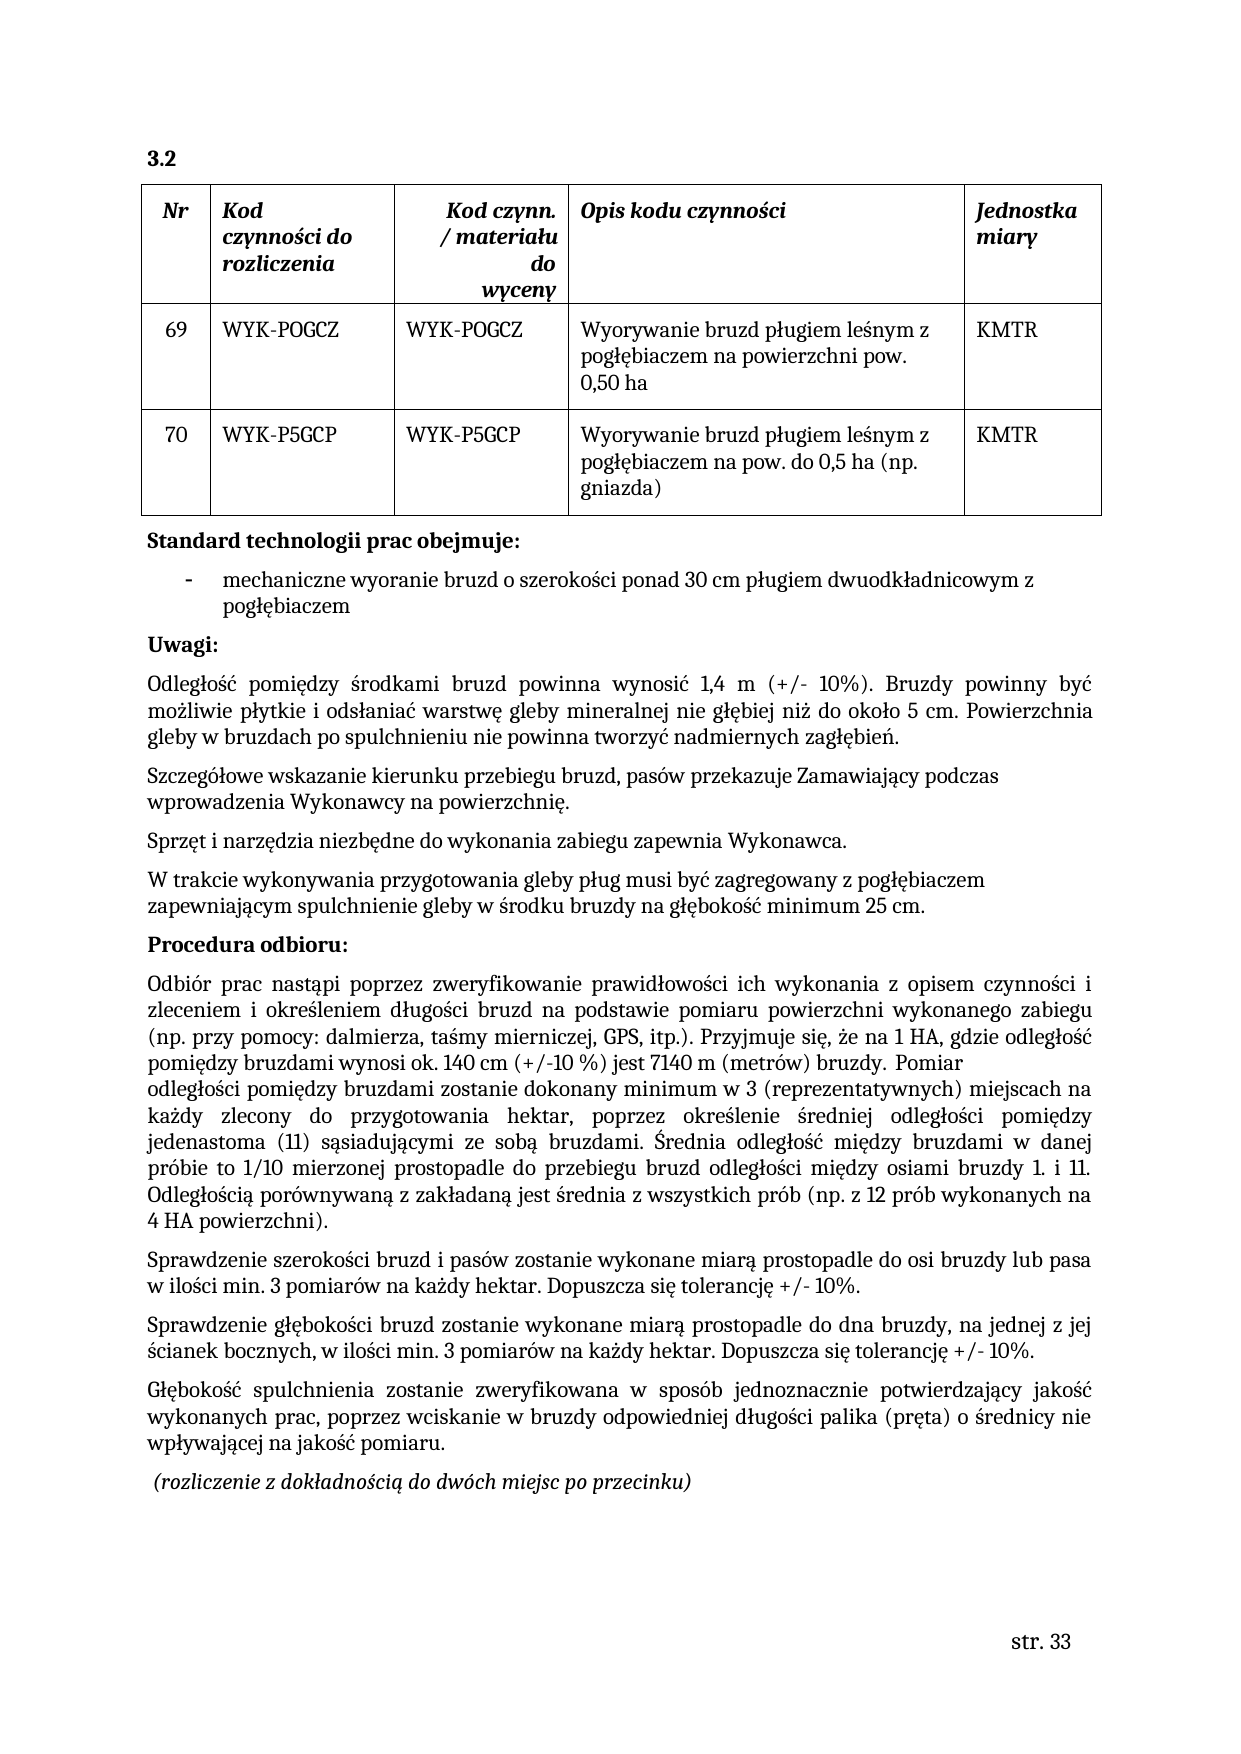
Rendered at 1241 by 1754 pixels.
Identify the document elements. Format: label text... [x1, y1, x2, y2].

subtitle 3.2 [147, 146, 1119, 172]
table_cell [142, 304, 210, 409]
subtitle Uwagi: [147, 632, 1119, 658]
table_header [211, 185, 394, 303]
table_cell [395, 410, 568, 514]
text Szczegółowe wskazanie kierunku przebiegu bruzd, pasów przekazuje Zamawiający podczas wprowadzenia Wykonawcy na powierzchnię. [147, 762, 1045, 815]
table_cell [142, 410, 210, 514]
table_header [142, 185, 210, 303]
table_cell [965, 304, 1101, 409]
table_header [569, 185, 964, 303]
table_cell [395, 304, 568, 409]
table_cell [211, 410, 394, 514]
text Sprawdzenie szerokości bruzd i pasów zostanie wykonane miarą prostopadle do osi bruzdy lub pasa w ilości min. 3 pomiarów na każdy hektar. Dopuszcza się tolerancję +/- 10%. [147, 1247, 1093, 1299]
text Standard technologii prac obejmuje: [147, 528, 1119, 554]
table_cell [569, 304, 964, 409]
subtitle Procedura odbioru: [147, 932, 1119, 958]
text Odległość pomiędzy środkami bruzd powinna wynosić 1,4 m (+/- 10%). Bruzdy powinny być możliwie płytkie i odsłaniać warstwę gleby mineralnej nie głębiej niż do około 5 cm. Powierzchnia gleby w bruzdach po spulchnieniu nie powinna tworzyć nadmiernych zagłębień. [147, 671, 1093, 750]
text odległości pomiędzy bruzdami zostanie dokonany minimum w 3 (reprezentatywnych) miejscach na każdy zlecony do przygotowania hektar, poprzez określenie średniej odległości pomiędzy jedenastoma (11) sąsiadującymi ze sobą bruzdami. Średnia odległość między bruzdami w danej próbie to 1/10 mierzonej prostopadle do przebiegu bruzd odległości między osiami bruzdy 1. i 11. Odległością porównywaną z zakładaną jest średnia z wszystkich prób (np. z 12 prób wykonanych na 4 HA powierzchni). [147, 1076, 1093, 1234]
text Sprzęt i narzędzia niezbędne do wykonania zabiegu zapewnia Wykonawca. [147, 828, 1119, 854]
text  mechaniczne wyoranie bruzd o szerokości ponad 30 cm pługiem dwuodkładnicowym z pogłębiaczem [185, 567, 1093, 619]
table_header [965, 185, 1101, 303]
text Głębokość spulchnienia zostanie zweryfikowana w sposób jednoznacznie potwierdzający jakość wykonanych prac, poprzez wciskanie w bruzdy odpowiedniej długości palika (pręta) o średnicy nie wpływającej na jakość pomiaru. [147, 1377, 1093, 1456]
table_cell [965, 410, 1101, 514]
text Sprawdzenie głębokości bruzd zostanie wykonane miarą prostopadle do dna bruzdy, na jednej z jej ścianek bocznych, w ilości min. 3 pomiarów na każdy hektar. Dopuszcza się tolerancję +/- 10%. [147, 1312, 1093, 1364]
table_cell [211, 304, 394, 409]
text W trakcie wykonywania przygotowania gleby pług musi być zagregowany z pogłębiaczem zapewniającym spulchnienie gleby w środku bruzdy na głębokość minimum 25 cm. [147, 866, 1093, 919]
text (rozliczenie z dokładnością do dwóch miejsc po przecinku) [152, 1469, 1119, 1495]
text Odbiór prac nastąpi poprzez zweryfikowanie prawidłowości ich wykonania z opisem czynności i zleceniem i określeniem długości bruzd na podstawie pomiaru powierzchni wykonanego zabiegu (np. przy pomocy: dalmierza, taśmy mierniczej, GPS, itp.). Przyjmuje się, że na 1 HA, gdzie odległość pomiędzy bruzdami wynosi ok. 140 cm (+/-10 %) jest 7140 m (metrów) bruzdy. Pomiar [147, 971, 1093, 1076]
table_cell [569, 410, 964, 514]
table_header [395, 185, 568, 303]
